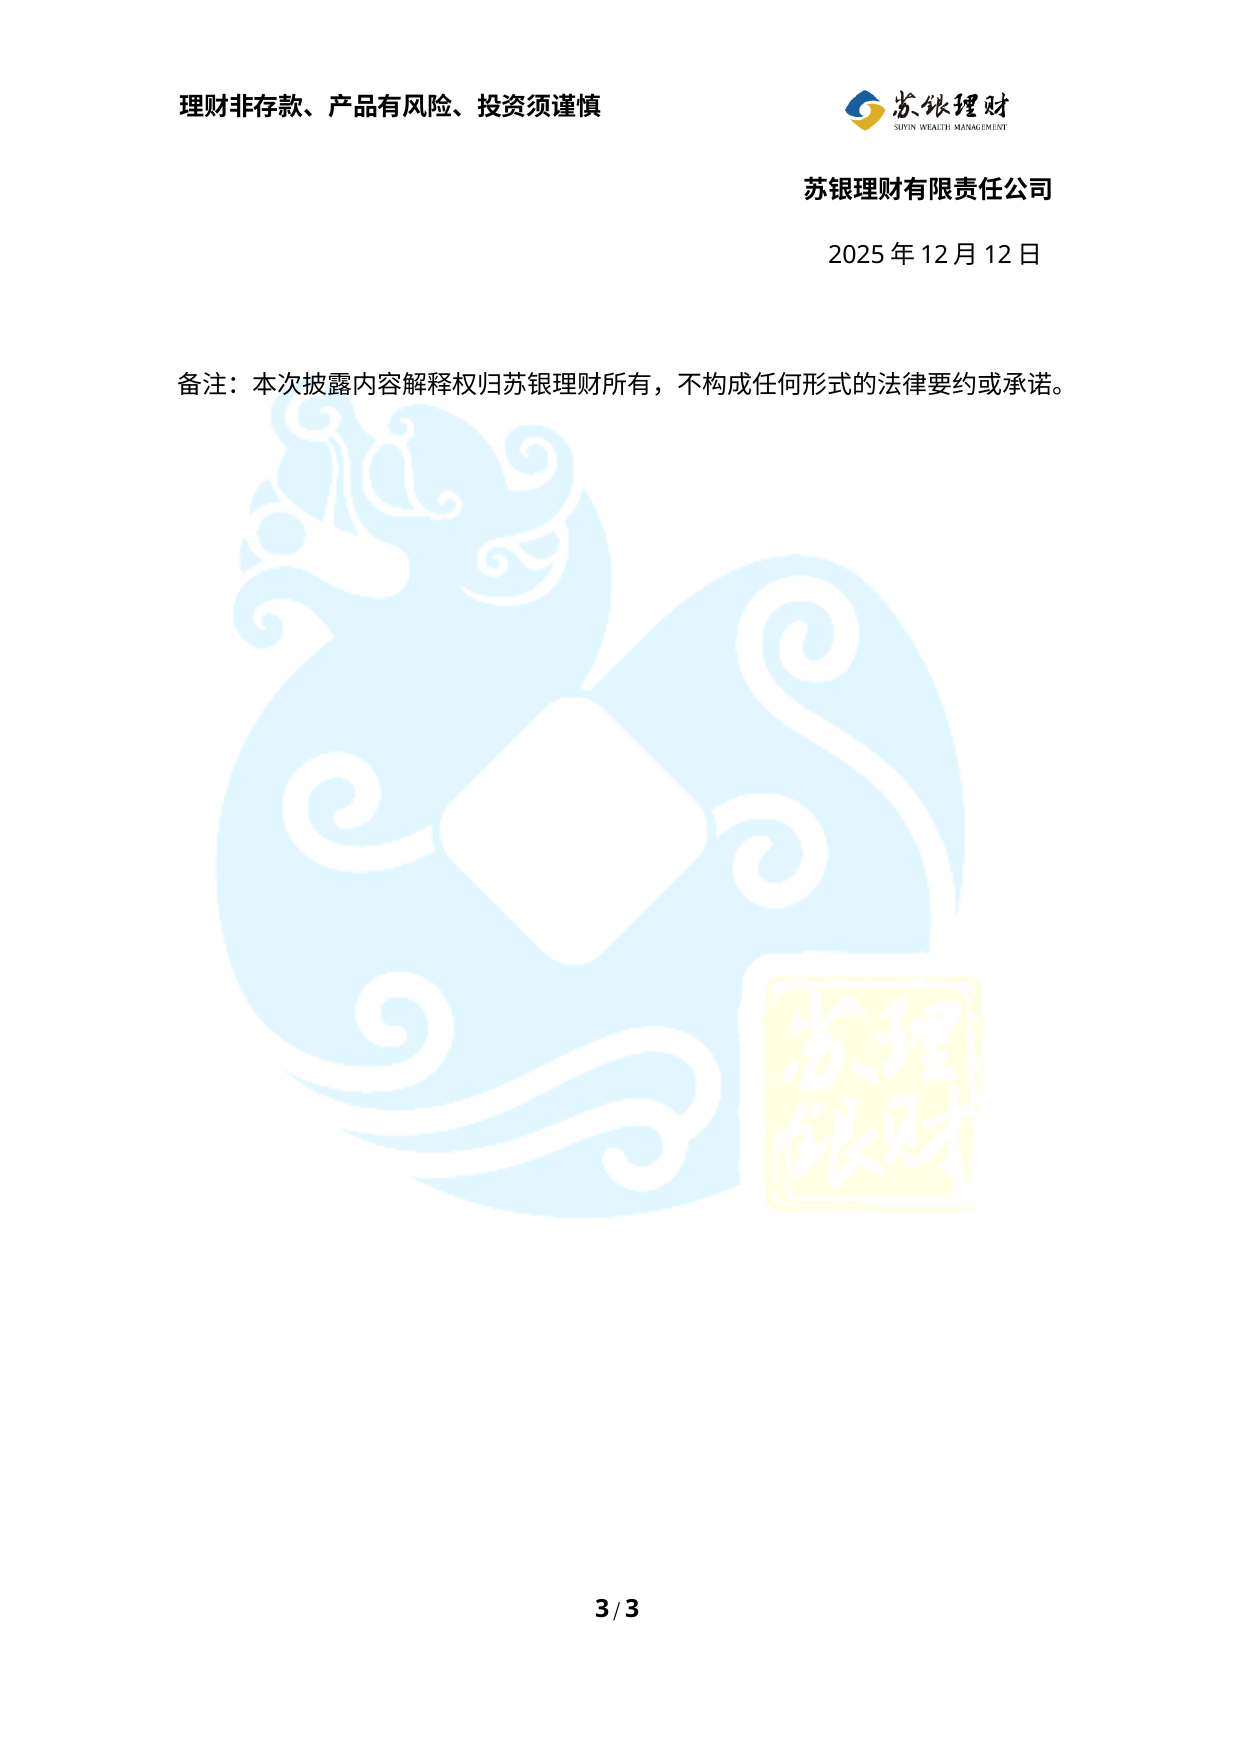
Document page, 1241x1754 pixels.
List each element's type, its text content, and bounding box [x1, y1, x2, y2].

text 备注：本次披露内容解释权归苏银理财所有，不构成任何形式的法律要约或承诺。 [177, 351, 1053, 416]
picture [820, 72, 1039, 143]
text 苏银理财有限责任公司 [177, 156, 1053, 221]
text 2025年12月12日 [177, 221, 1042, 286]
